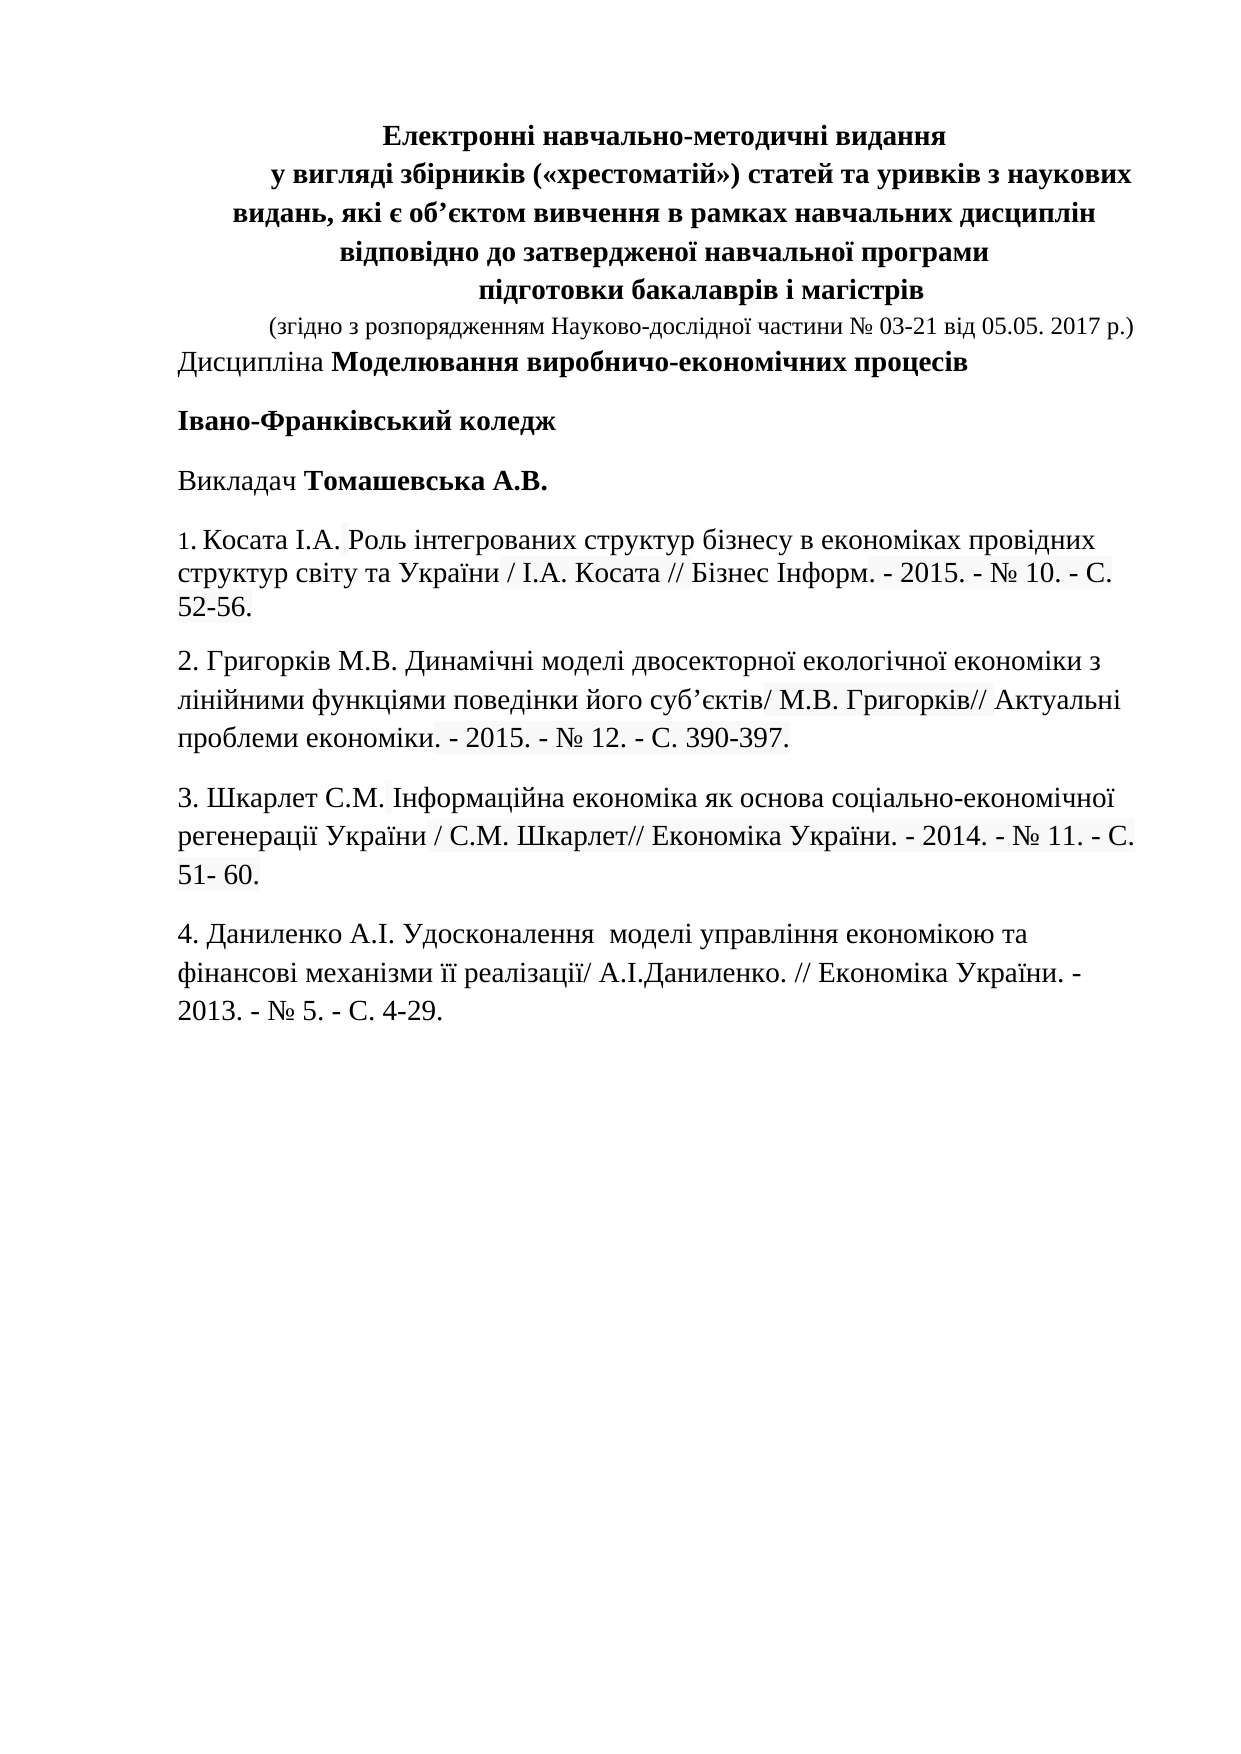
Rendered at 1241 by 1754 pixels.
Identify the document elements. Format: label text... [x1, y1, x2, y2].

text Дисципліна Моделювання виробничо-економічних процесів [177, 344, 1152, 377]
text Електронні навчально-методичні видання [177, 118, 1152, 152]
text Івано-Франківський коледж [177, 403, 1152, 437]
text у вигляді збірників («хрестоматій») статей та уривків з наукових видань, які є об’єктом вивчення в рамках навчальних дисциплін відповідно до затвердженої навчальної програми [177, 157, 1152, 267]
text 1. Косата І.А. Роль інтегрованих структур бізнесу в економіках провідних структур світу та України / І.А. Косата // Бізнес Інформ. - 2015. - № 10. - С. 52-56. [177, 522, 1152, 623]
text 2. Григорків М.В. Динамічні моделі двосекторної екологічної економіки з лінійними функціями поведінки його суб’єктів/ М.В. Григорків// Актуальні проблеми економіки. - 2015. - № 12. - С. 390-397. [177, 643, 1152, 754]
text 4. Даниленко А.І. Удосконалення моделі управління економікою та фінансові механізми її реалізації/ А.І.Даниленко. // Економіка України. - 2013. - № 5. - С. 4-29. [177, 916, 1152, 1027]
text Викладач Томашевська А.В. [177, 463, 1152, 496]
text (згідно з розпорядженням Науково-дослідної частини № 03-21 від 05.05. 2017 р.) [177, 311, 1152, 339]
text 3. Шкарлет С.М. Інформаційна економіка як основа соціально-економічної регенерації України / С.М. Шкарлет// Економіка України. - 2014. - № 11. - С. 51- 60. [177, 780, 1152, 891]
text підготовки бакалаврів і магістрів [177, 272, 1152, 306]
